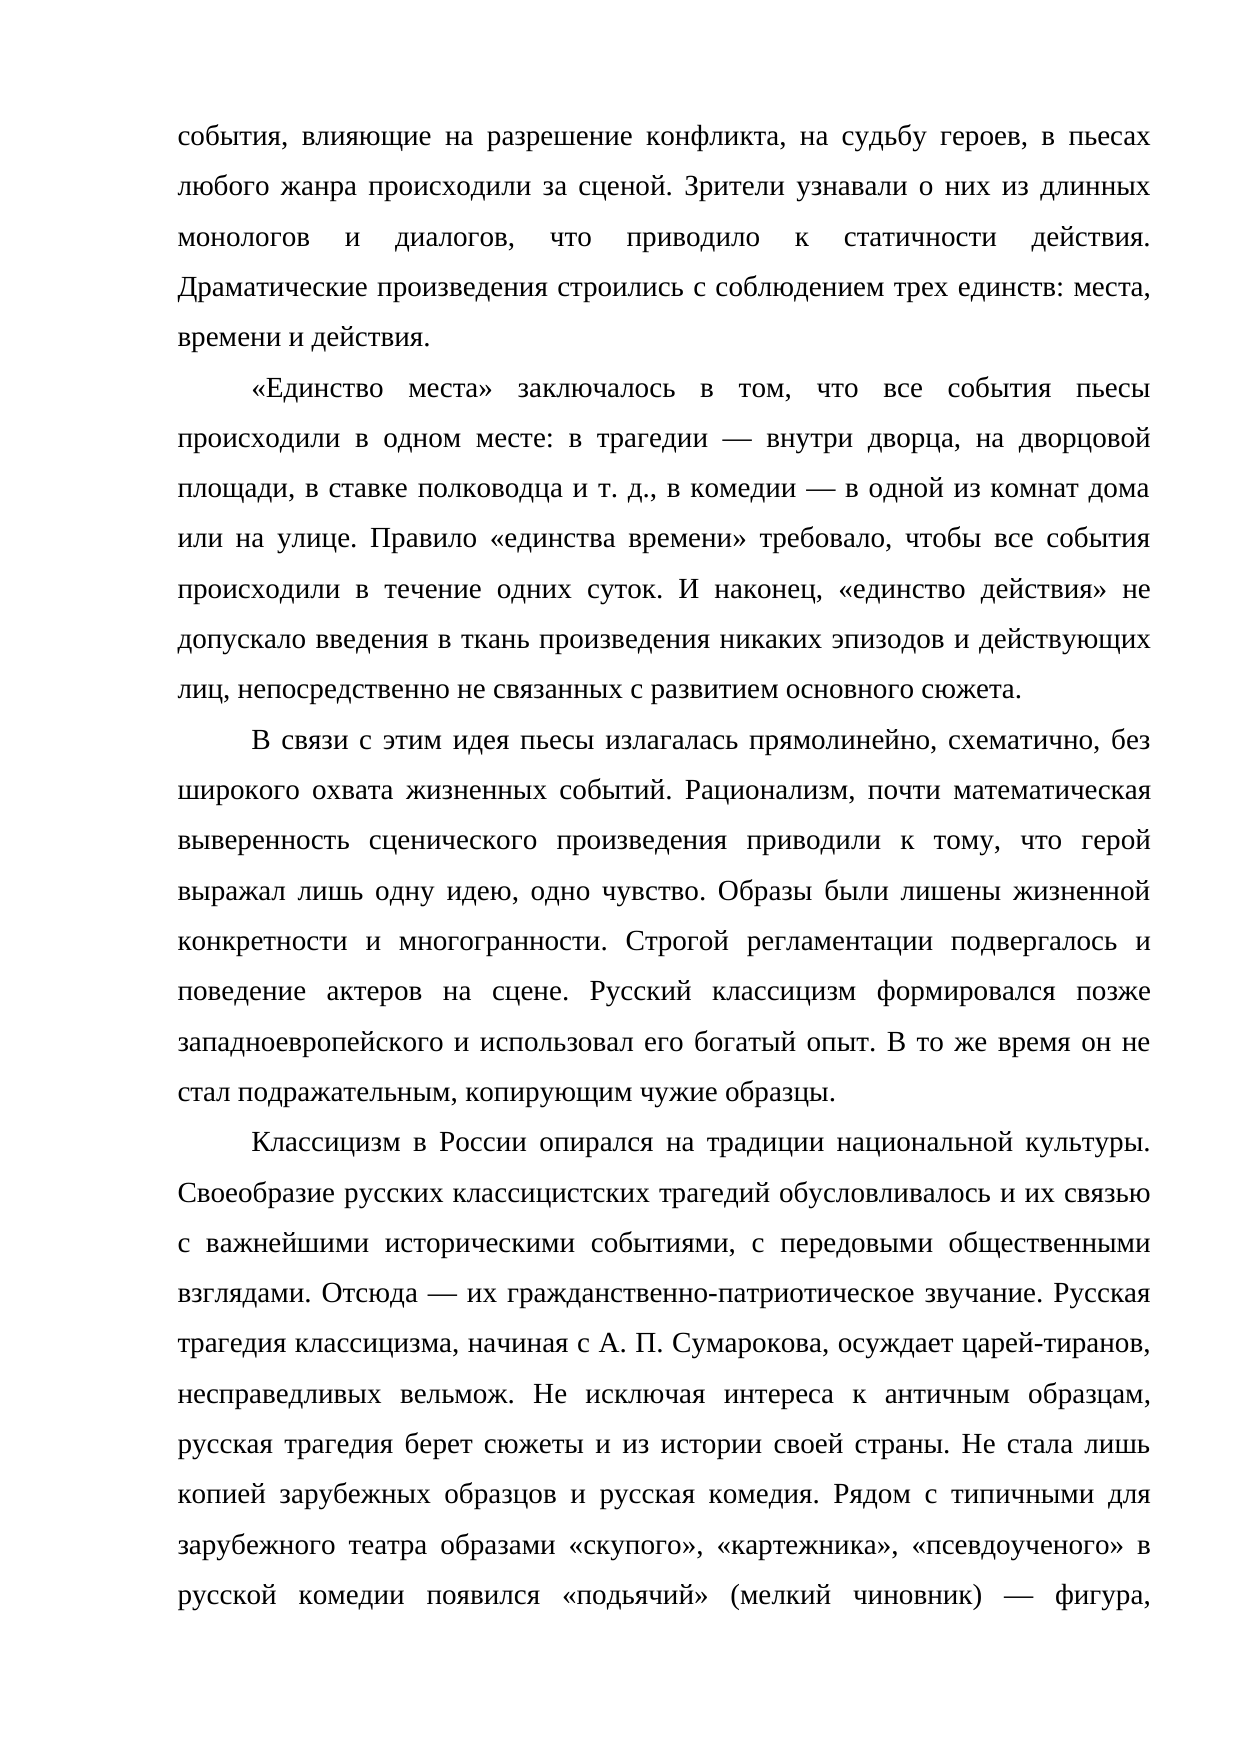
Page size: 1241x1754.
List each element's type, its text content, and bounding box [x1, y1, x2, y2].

text В связи с этим идея пьесы излагалась прямолинейно, схематично, без широкого охвата жизненных событий. Рационализм, почти математическая выверенность сценического произведения приводили к тому, что герой выражал лишь одну идею, одно чувство. Образы были лишены жизненной конкретности и многогранности. Строгой регламентации подвергалось и поведение актеров на сцене. Русский классицизм формировался позже западноевропейского и использовал его богатый опыт. В то же время он не стал подражательным, копирующим чужие образцы. [177, 722, 1152, 1108]
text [177, 118, 1152, 353]
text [177, 1124, 1152, 1611]
text «Единство места» заключалось в том, что все события пьесы происходили в одном месте: в трагедии — внутри дворца, на дворцовой площади, в ставке полководца и т. д., в комедии — в одной из комнат дома или на улице. Правило «единства времени» требовало, чтобы все события происходили в течение одних суток. И наконец, «единство действия» не допускало введения в ткань произведения никаких эпизодов и действующих лиц, непосредственно не связанных с развитием основного сюжета. [177, 370, 1152, 705]
